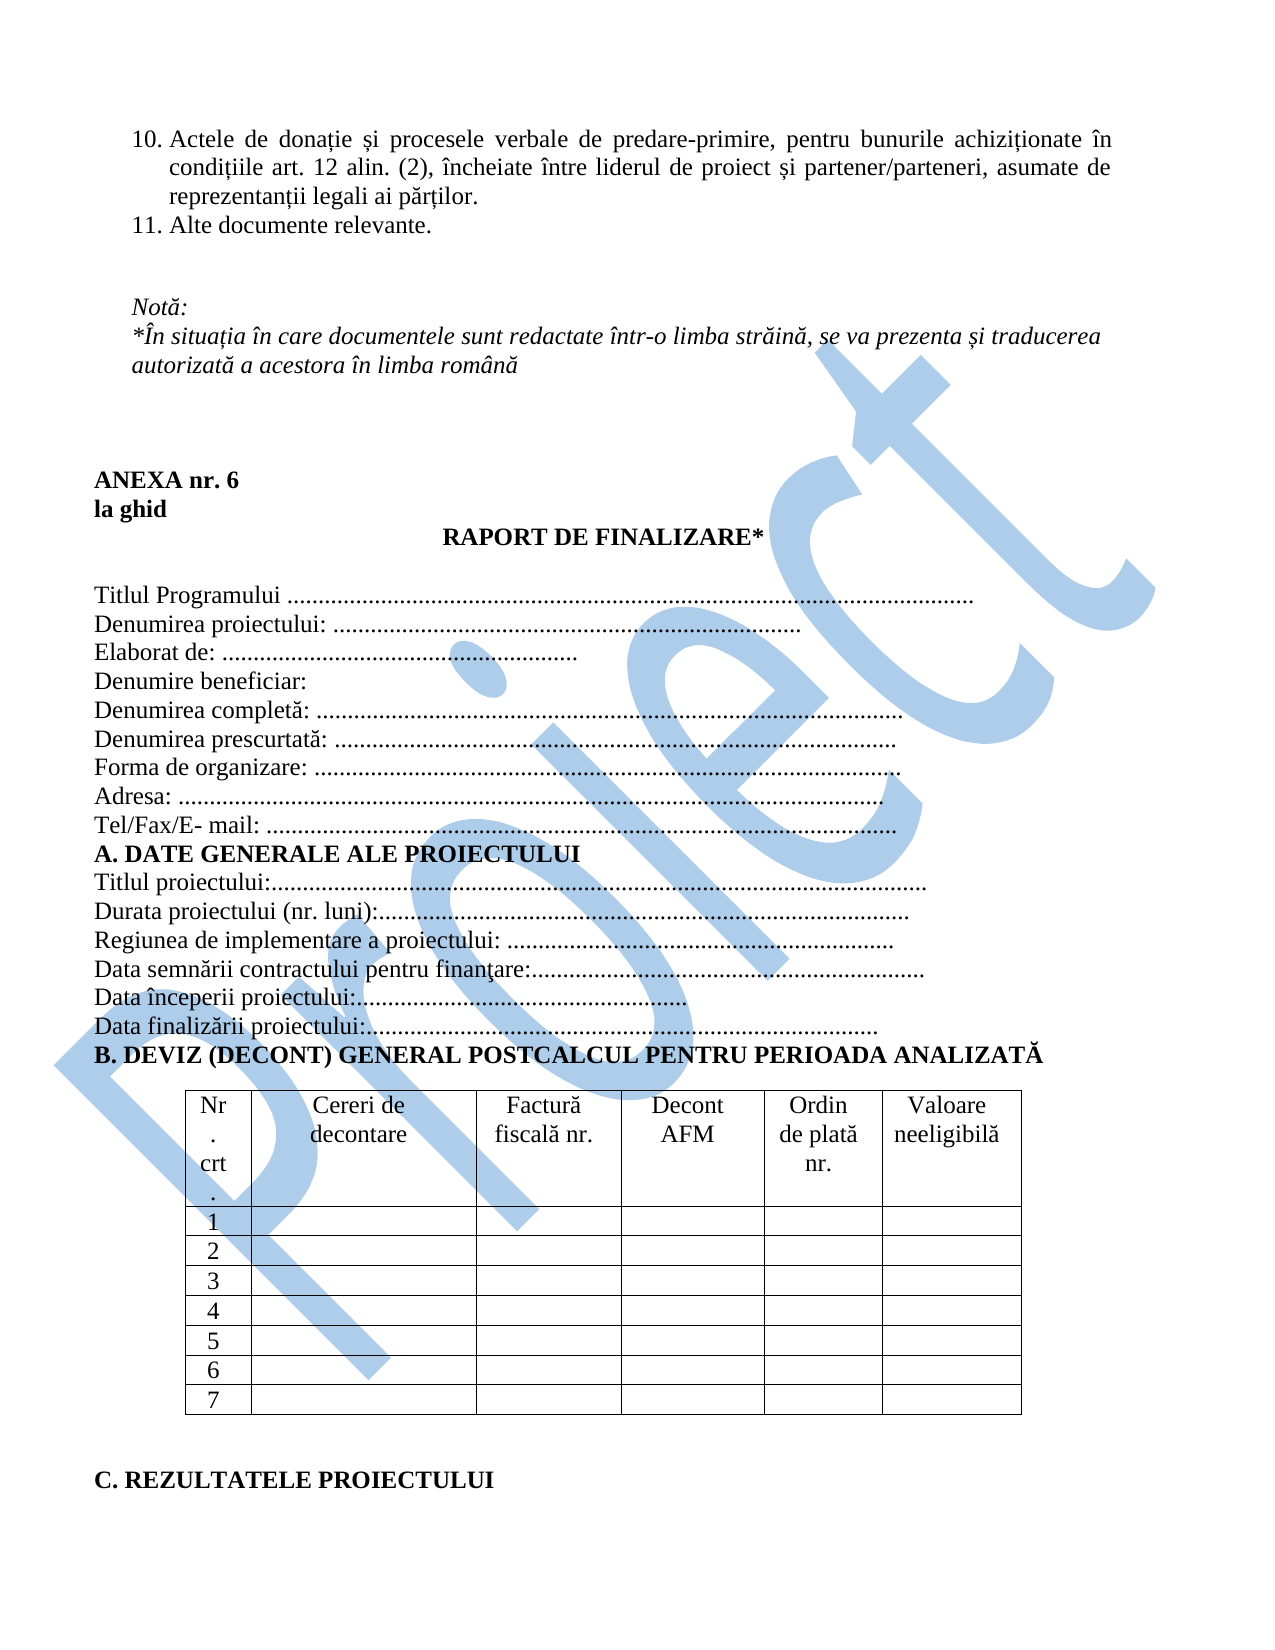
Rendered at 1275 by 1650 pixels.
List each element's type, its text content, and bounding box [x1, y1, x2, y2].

text C. REZULTATELE PROIECTULUI [94, 1465, 1113, 1493]
text A. DATE GENERALE ALE PROIECTULUI [94, 839, 1113, 867]
table_cell [883, 1207, 1021, 1235]
text Data finalizării proiectului:.................................................................................. [94, 1011, 1113, 1040]
table_header Cereri de decontare [252, 1091, 476, 1206]
table_cell [883, 1326, 1021, 1354]
text RAPORT DE FINALIZARE* [94, 522, 1113, 551]
table_cell [252, 1207, 476, 1235]
table_cell [883, 1236, 1021, 1265]
table_cell [252, 1266, 476, 1295]
table_cell [622, 1236, 764, 1265]
text Regiunea de implementare a proiectului: .............................................................. [94, 925, 1113, 954]
table_cell [883, 1266, 1021, 1295]
table_cell [883, 1296, 1021, 1325]
table_cell 7 [186, 1385, 251, 1414]
table_cell [883, 1356, 1021, 1384]
table_cell [765, 1236, 882, 1265]
table_cell [477, 1296, 621, 1325]
list Alte documente relevante. [131, 210, 1113, 239]
table_cell [477, 1326, 621, 1354]
text Denumirea proiectului: ........................................................................... [94, 609, 1113, 637]
text Titlul proiectului:......................................................................................................... [94, 867, 1113, 896]
table_cell [622, 1385, 764, 1414]
text ANEXA nr. 6 [94, 465, 1113, 494]
text Adresa: ................................................................................................................. [94, 781, 1113, 810]
table_cell [477, 1236, 621, 1265]
text *În situația în care documentele sunt redactate într-o limba străină, se va prezenta și traducerea autorizată a acestora în limba română [131, 321, 1113, 379]
text Denumirea completă: .............................................................................................. [94, 695, 1113, 724]
table_cell [252, 1236, 476, 1265]
text Titlul Programului .............................................................................................................. [94, 580, 1113, 609]
table_cell [883, 1385, 1021, 1414]
text Durata proiectului (nr. luni):..................................................................................... [94, 896, 1113, 925]
text Notă: [131, 292, 1113, 321]
table_cell [622, 1207, 764, 1235]
table_cell [765, 1356, 882, 1384]
table_cell 3 [186, 1266, 251, 1295]
text Tel/Fax/E- mail: ..................................................................................................... [94, 810, 1113, 839]
table_header Nr. crt. [186, 1091, 251, 1206]
list Actele de donație și procesele verbale de predare-primire, pentru bunurile achiziționate în condițiile art. 12 alin. (2), încheiate între liderul de proiect și partener/parteneri, asumate de reprezentanții legali ai părților. [131, 124, 1113, 210]
text B. DEVIZ (DECONT) GENERAL POSTCALCUL PENTRU PERIOADA ANALIZATĂ [94, 1040, 1113, 1069]
table_header Ordin de plată nr. [765, 1091, 882, 1206]
table_cell [477, 1266, 621, 1295]
table_cell [477, 1207, 621, 1235]
table_cell [252, 1296, 476, 1325]
table_header Factură fiscală nr. [477, 1091, 621, 1206]
table_cell [252, 1385, 476, 1414]
table_cell [252, 1356, 476, 1384]
table_cell [765, 1266, 882, 1295]
table_cell 5 [186, 1326, 251, 1354]
table_cell [252, 1326, 476, 1354]
table_cell [622, 1266, 764, 1295]
table_cell [622, 1326, 764, 1354]
text Denumirea prescurtată: .......................................................................................... [94, 724, 1113, 752]
table_cell [765, 1326, 882, 1354]
table_cell 1 [186, 1207, 251, 1235]
table_cell 2 [186, 1236, 251, 1265]
table_cell [765, 1296, 882, 1325]
text Data începerii proiectului:..................................................... [94, 982, 1113, 1011]
text Forma de organizare: .............................................................................................. [94, 752, 1113, 781]
text Elaborat de: ......................................................... [94, 637, 1113, 666]
table_cell 6 [186, 1356, 251, 1384]
table_cell [477, 1356, 621, 1384]
table_cell [477, 1385, 621, 1414]
table_cell [622, 1356, 764, 1384]
text Data semnării contractului pentru finanţare:............................................................... [94, 954, 1113, 982]
text la ghid [94, 494, 1113, 522]
text Denumire beneficiar: [94, 666, 1113, 695]
table_cell [765, 1385, 882, 1414]
table_cell [765, 1207, 882, 1235]
table_header Decont AFM [622, 1091, 764, 1206]
table_cell 4 [186, 1296, 251, 1325]
table_cell [622, 1296, 764, 1325]
table_header Valoare neeligibilă [883, 1091, 1021, 1206]
